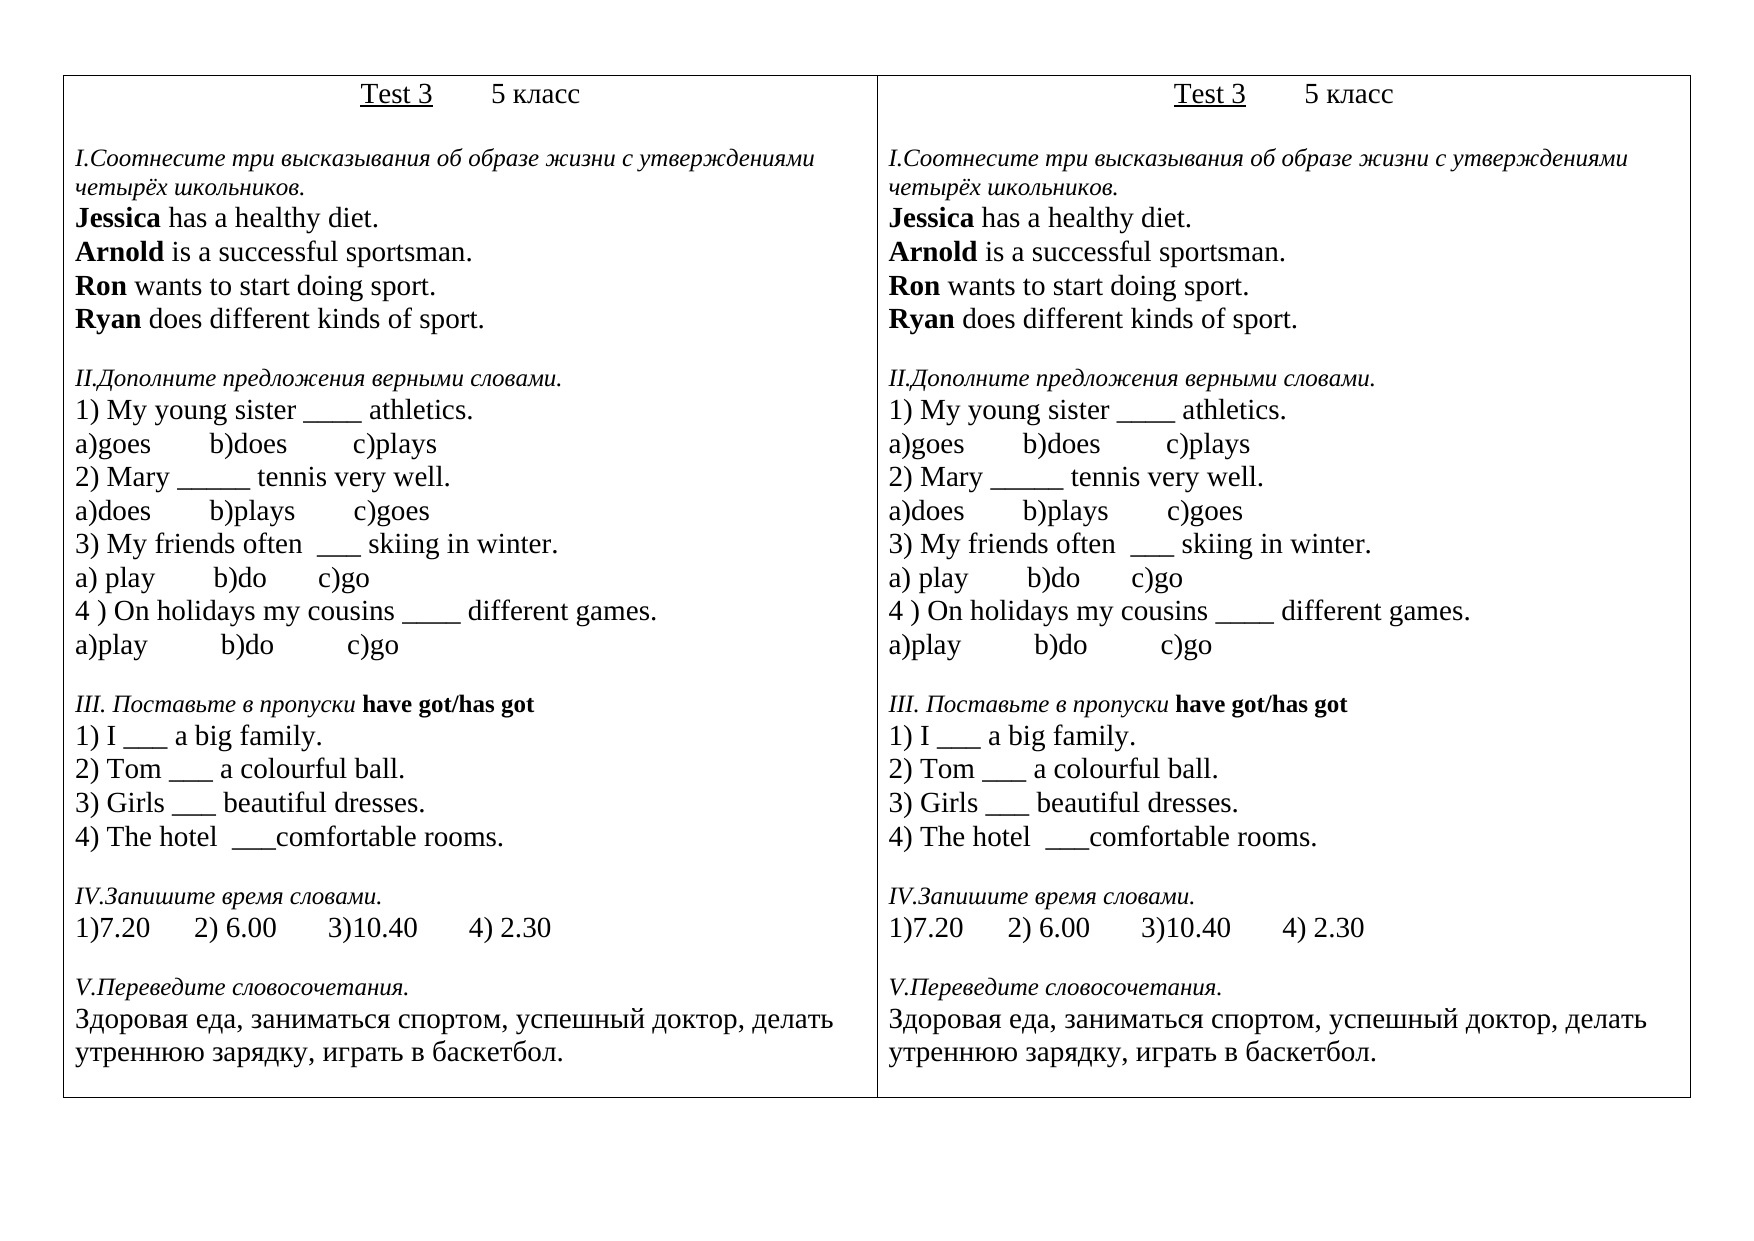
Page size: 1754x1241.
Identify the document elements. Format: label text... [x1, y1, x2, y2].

table_header Test 3 5 класс I.Соотнесите три высказывания об образе жизни с утверждениями четырёх школьников. Jessica has a healthy diet. Arnold is a successful sportsman. Ron wants to start doing sport. Ryan does different kinds of sport. II.Дополните предложения верными словами. 1) My young sister ____ athletics. a)goes b)does c)plays 2) Mary _____ tennis very well. a)does b)plays c)goes 3) My friends often ___ skiing in winter. a) play b)do c)go 4 ) On holidays my cousins ____ different games. a)play b)do c)go III. Поставьте в пропуски have got/has got 1) I ___ a big family. 2) Tom ___ a colourful ball. 3) Girls ___ beautiful dresses. 4) The hotel ___comfortable rooms. IV.Запишите время словами. 1)7.20 2) 6.00 3)10.40 4) 2.30 V.Переведите словосочетания. Здоровая еда, заниматься спортом, успешный доктор, делать утреннюю зарядку, играть в баскетбол. [64, 76, 877, 1097]
table_header Test 3 5 класс I.Соотнесите три высказывания об образе жизни с утверждениями четырёх школьников. Jessica has a healthy diet. Arnold is a successful sportsman. Ron wants to start doing sport. Ryan does different kinds of sport. II.Дополните предложения верными словами. 1) My young sister ____ athletics. a)goes b)does c)plays 2) Mary _____ tennis very well. a)does b)plays c)goes 3) My friends often ___ skiing in winter. a) play b)do c)go 4 ) On holidays my cousins ____ different games. a)play b)do c)go III. Поставьте в пропуски have got/has got 1) I ___ a big family. 2) Tom ___ a colourful ball. 3) Girls ___ beautiful dresses. 4) The hotel ___comfortable rooms. IV.Запишите время словами. 1)7.20 2) 6.00 3)10.40 4) 2.30 V.Переведите словосочетания. Здоровая еда, заниматься спортом, успешный доктор, делать утреннюю зарядку, играть в баскетбол. [878, 76, 1690, 1097]
